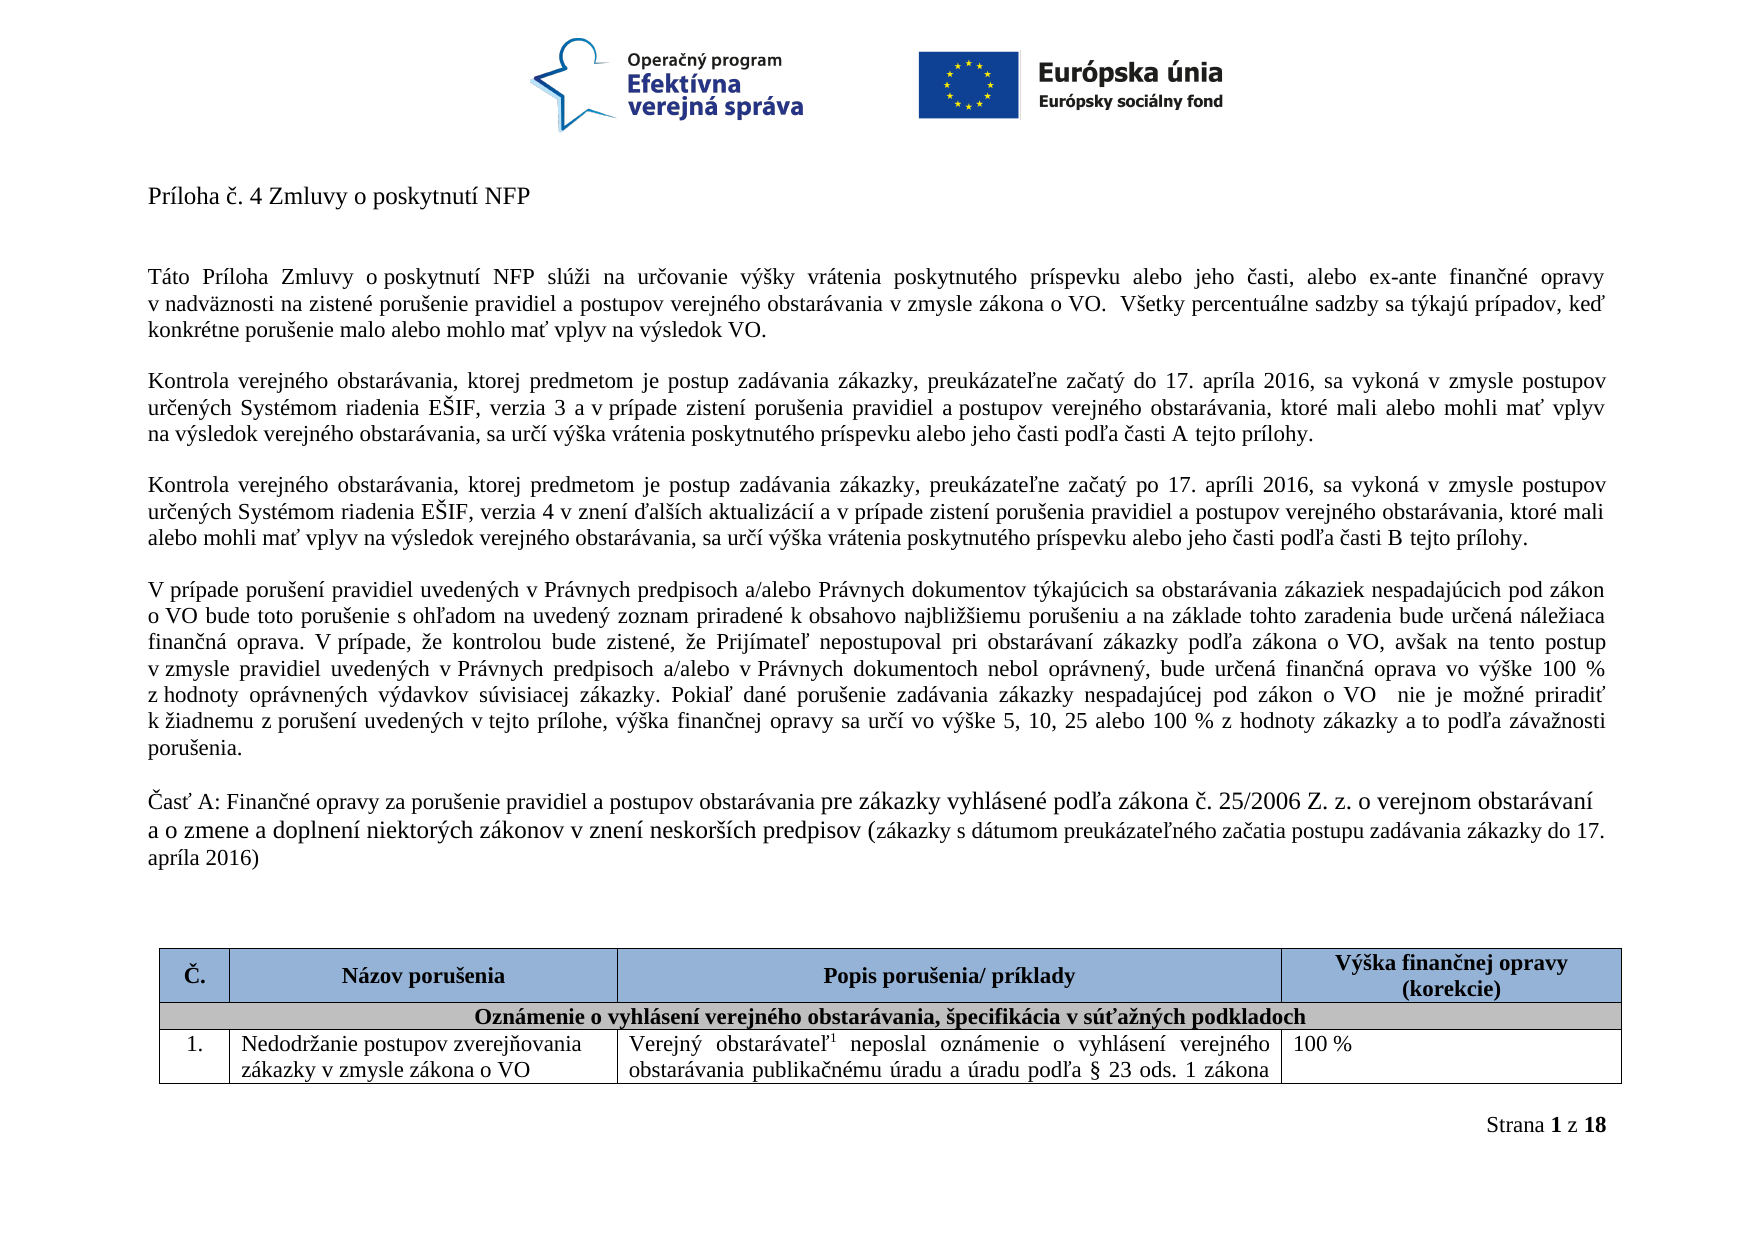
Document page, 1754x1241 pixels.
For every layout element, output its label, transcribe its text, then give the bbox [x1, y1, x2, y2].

table_header Č. [160, 949, 229, 1002]
table_cell 1. [160, 1030, 229, 1083]
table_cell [1282, 1030, 1621, 1083]
text Kontrola verejného obstarávania, ktorej predmetom je postup zadávania zákazky, preukázateľne začatý do 17. apríla 2016, sa vykoná v zmysle postupov určených Systémom riadenia EŠIF, verzia 3 a v prípade zistení porušenia pravidiel a postupov verejného obstarávania, ktoré mali alebo mohli mať vplyv na výsledok verejného obstarávania, sa určí výška vrátenia poskytnutého príspevku alebo jeho časti podľa časti A tejto prílohy. [148, 367, 1606, 447]
picture [505, 29, 1249, 155]
text Časť A: Finančné opravy za porušenie pravidiel a postupov obstarávania pre zákazky vyhlásené podľa zákona č. 25/2006 Z. z. o verejnom obstarávaní a o zmene a doplnení niektorých zákonov v znení neskorších predpisov (zákazky s dátumom preukázateľného začatia postupu zadávania zákazky do 17. apríla 2016) [148, 786, 1606, 870]
table_header Výška finančnej opravy (korekcie) [1282, 949, 1621, 1002]
table_header Názov porušenia [230, 949, 617, 1002]
table_cell Oznámenie o vyhlásení verejného obstarávania, špecifikácia v súťažných podkladoch [160, 1003, 1621, 1029]
text Táto Príloha Zmluvy o poskytnutí NFP slúži na určovanie výšky vrátenia poskytnutého príspevku alebo jeho časti, alebo ex-ante finančné opravy v nadväznosti na zistené porušenie pravidiel a postupov verejného obstarávania v zmysle zákona o VO. Všetky percentuálne sadzby sa týkajú prípadov, keď konkrétne porušenie malo alebo mohlo mať vplyv na výsledok VO. [148, 263, 1606, 342]
text Kontrola verejného obstarávania, ktorej predmetom je postup zadávania zákazky, preukázateľne začatý po 17. apríli 2016, sa vykoná v zmysle postupov určených Systémom riadenia EŠIF, verzia 4 v znení ďalších aktualizácií a v prípade zistení porušenia pravidiel a postupov verejného obstarávania, ktoré mali alebo mohli mať vplyv na výsledok verejného obstarávania, sa určí výška vrátenia poskytnutého príspevku alebo jeho časti podľa časti B tejto prílohy. [148, 472, 1606, 551]
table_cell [618, 1030, 1281, 1083]
text Príloha č. 4 Zmluvy o poskytnutí NFP [148, 181, 1606, 210]
table_header Popis porušenia/ príklady [618, 949, 1281, 1002]
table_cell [230, 1030, 617, 1083]
text V prípade porušení pravidiel uvedených v Právnych predpisoch a/alebo Právnych dokumentov týkajúcich sa obstarávania zákaziek nespadajúcich pod zákon o VO bude toto porušenie s ohľadom na uvedený zoznam priradené k obsahovo najbližšiemu porušeniu a na základe tohto zaradenia bude určená náležiaca finančná oprava. V prípade, že kontrolou bude zistené, že Prijímateľ nepostupoval pri obstarávaní zákazky podľa zákona o VO, avšak na tento postup v zmysle pravidiel uvedených v Právnych predpisoch a/alebo v Právnych dokumentoch nebol oprávnený, bude určená finančná oprava vo výške 100 % z hodnoty oprávnených výdavkov súvisiacej zákazky. Pokiaľ dané porušenie zadávania zákazky nespadajúcej pod zákon o VO nie je možné priradiť k žiadnemu z porušení uvedených v tejto prílohe, výška finančnej opravy sa určí vo výške 5, 10, 25 alebo 100 % z hodnoty zákazky a to podľa závažnosti porušenia. [148, 576, 1606, 760]
